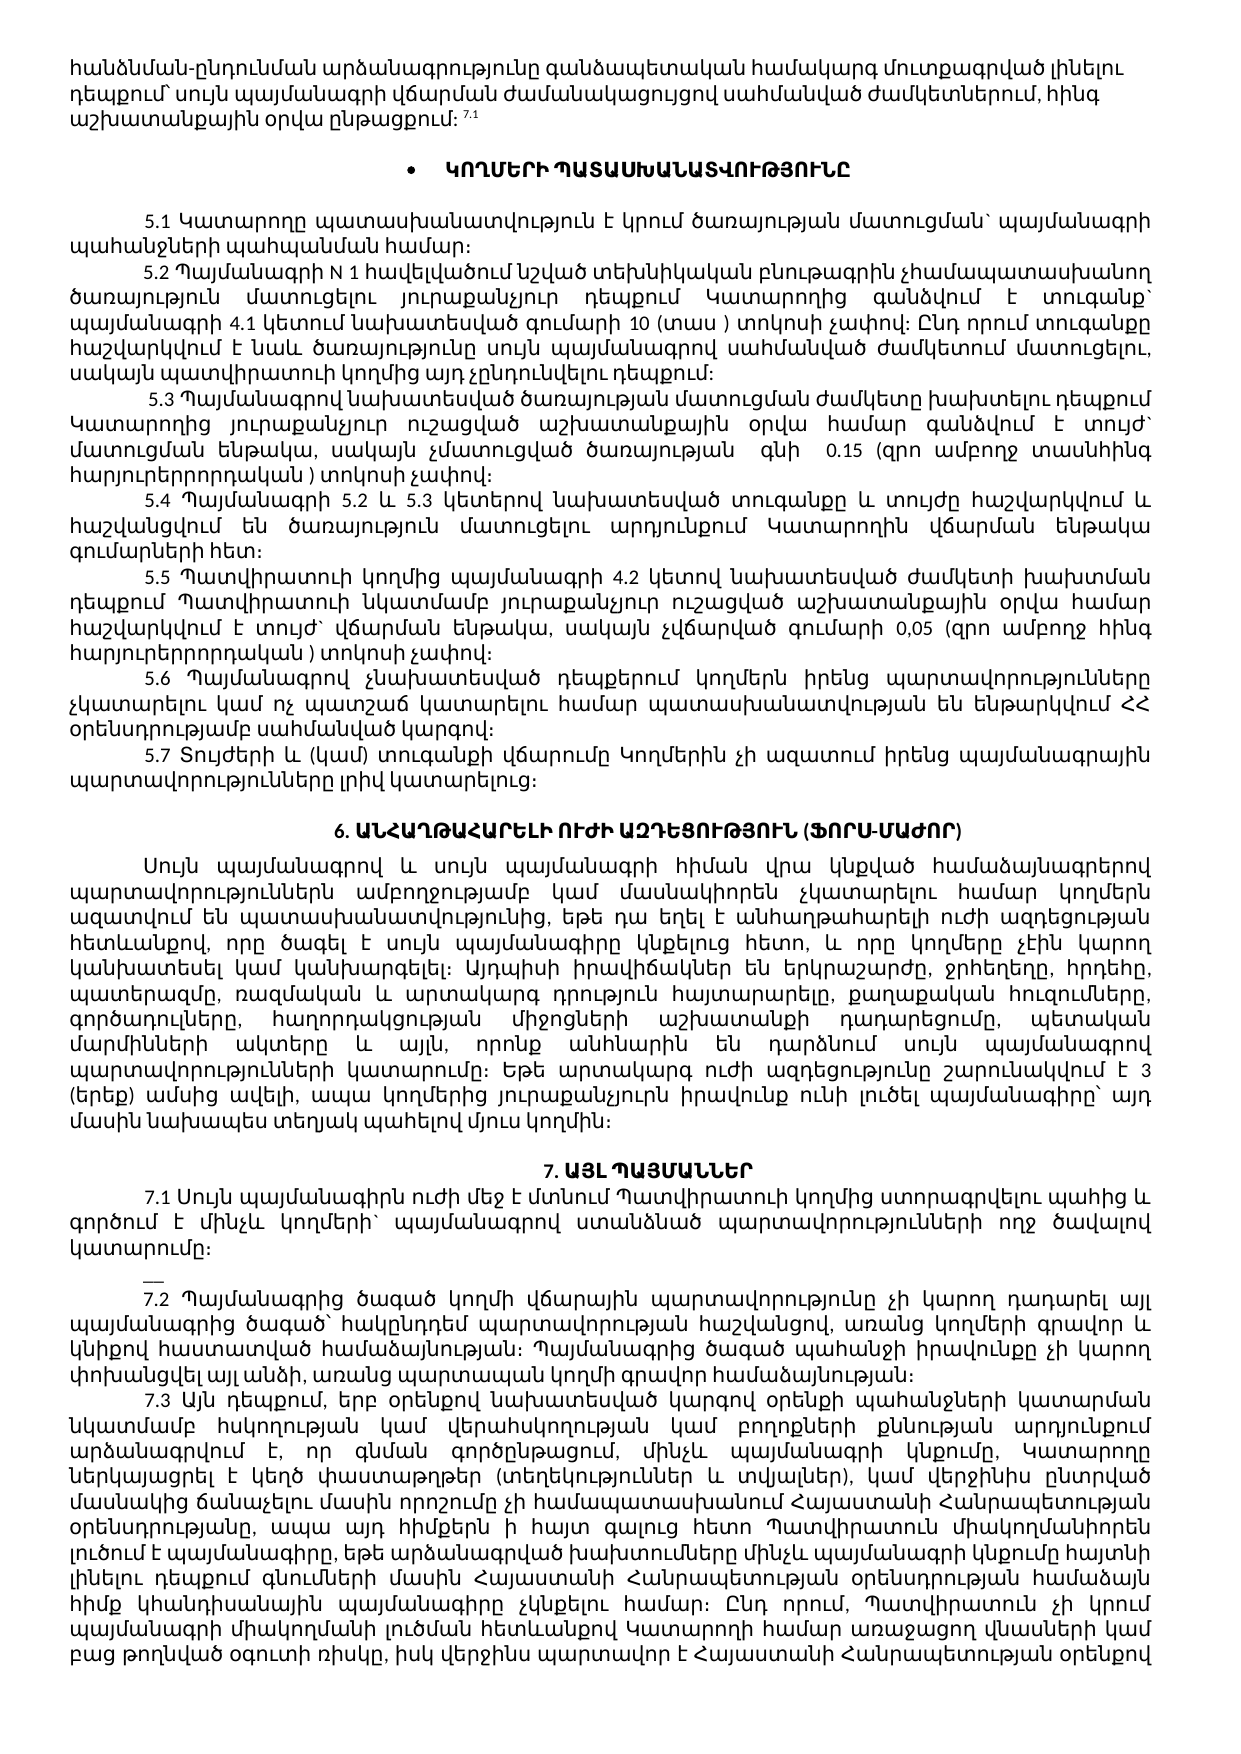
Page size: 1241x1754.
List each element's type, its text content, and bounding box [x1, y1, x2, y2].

text 7.2 Պայմանագրից ծագած կողմի վճարային պարտավորությունը չի կարող դադարել այլ պայմանագրից ծագած՝ հակընդդեմ պարտավորության հաշվանցով, առանց կողմերի գրավոր և կնիքով հաստատված համաձայնության։ Պայմանագրից ծագած պահանջի իրավունքը չի կարող փոխանցվել այլ անձի, առանց պարտապան կողմի գրավոր համաձայնության։ [69, 1286, 1152, 1387]
text 6. ԱՆՀԱՂԹԱՀԱՐԵԼԻ ՈՒԺԻ ԱԶԴԵՑՈՒԹՅՈՒՆ (ՖՈՐՍ-ՄԱԺՈՐ) [69, 818, 1152, 843]
text 5.1 Կատարողը պատասխանատվություն է կրում ծառայության մատուցման` պայմանագրի պահանջների պահպանման համար։ [69, 208, 1152, 259]
text 5.5 Պատվիրատուի կողմից պայմանագրի 4.2 կետով նախատեսված ժամկետի խախտման դեպքում Պատվիրատուի նկատմամբ յուրաքանչյուր ուշացված աշխատանքային օրվա համար հաշվարկվում է տույժ` վճարման ենթակա, սակայն չվճարված գումարի 0,05 (զրո ամբողջ հինգ հարյուրերրորդական ) տոկոսի չափով։ [69, 564, 1152, 666]
text Սույն պայմանագրով և սույն պայմանագրի հիման վրա կնքված համաձայնագրերով պարտավորություններն ամբողջությամբ կամ մասնակիորեն չկատարելու համար կողմերն ազատվում են պատասխանատվությունից, եթե դա եղել է անհաղթահարելի ուժի ազդեցության հետևանքով, որը ծագել է սույն պայմանագիրը կնքելուց հետո, և որը կողմերը չէին կարող կանխատեսել կամ կանխարգելել։ Այդպիսի իրավիճակներ են երկրաշարժը, ջրհեղեղը, հրդեհը, պատերազմը, ռազմական և արտակարգ դրություն հայտարարելը, քաղաքական հուզումները, գործադուլները, հաղորդակցության միջոցների աշխատանքի դադարեցումը, պետական մարմինների ակտերը և այլն, որոնք անհնարին են դարձնում սույն պայմանագրով պարտավորությունների կատարումը։ Եթե արտակարգ ուժի ազդեցությունը շարունակվում է 3 (երեք) ամսից ավելի, ապա կողմերից յուրաքանչյուրն իրավունք ունի լուծել պայմանագիրը՝ այդ մասին նախապես տեղյակ պահելով մյուս կողմին։ [69, 854, 1152, 1133]
text 5.2 Պայմանագրի N 1 հավելվածում նշված տեխնիկական բնութագրին չհամապատասխանող ծառայություն մատուցելու յուրաքանչյուր դեպքում Կատարողից գանձվում է տուգանք` պայմանագրի 4.1 կետում նախատեսված գումարի 10 (տաս ) տոկոսի չափով: Ընդ որում տուգանքը հաշվարկվում է նաև ծառայությունը սույն պայմանագրով սահմանված ժամկետում մատուցելու, սակայն պատվիրատուի կողմից այդ չընդունվելու դեպքում: [69, 259, 1152, 386]
text 5.6 Պայմանագրով չնախատեսված դեպքերում կողմերն իրենց պարտավորությունները չկատարելու կամ ոչ պատշաճ կատարելու համար պատասխանատվության են ենթարկվում ՀՀ օրենսդրությամբ սահմանված կարգով։ [69, 666, 1152, 742]
text 7. ԱՅԼ ՊԱՅՄԱՆՆԵՐ [69, 1159, 1152, 1184]
text 5.3 Պայմանագրով նախատեսված ծառայության մատուցման ժամկետը խախտելու դեպքում Կատարողից յուրաքանչյուր ուշացված աշխատանքային օրվա համար գանձվում է տույժ` մատուցման ենթակա, սակայն չմատուցված ծառայության գնի 0.15 (զրո ամբողջ տասնհինգ հարյուրերրորդական ) տոկոսի չափով։ [69, 386, 1152, 488]
text __ [69, 1260, 1152, 1286]
text 5.4 Պայմանագրի 5.2 և 5.3 կետերով նախատեսված տուգանքը և տույժը հաշվարկվում և հաշվանցվում են ծառայություն մատուցելու արդյունքում Կատարողին վճարման ենթակա գումարների հետ։ [69, 488, 1152, 564]
list ԿՈՂՄԵՐԻ ՊԱՏԱՍԽԱՆԱՏՎՈՒԹՅՈՒՆԸ [107, 157, 1152, 183]
text 7.1 Սույն պայմանագիրն ուժի մեջ է մտնում Պատվիրատուի կողմից ստորագրվելու պահից և գործում է մինչև կողմերի` պայմանագրով ստանձնած պարտավորությունների ողջ ծավալով կատարումը։ [69, 1184, 1152, 1260]
text 5.7 Տույժերի և (կամ) տուգանքի վճարումը Կողմերին չի ազատում իրենց պայմանագրային պարտավորությունները լրիվ կատարելուց։ [69, 742, 1152, 793]
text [69, 1387, 1152, 1667]
